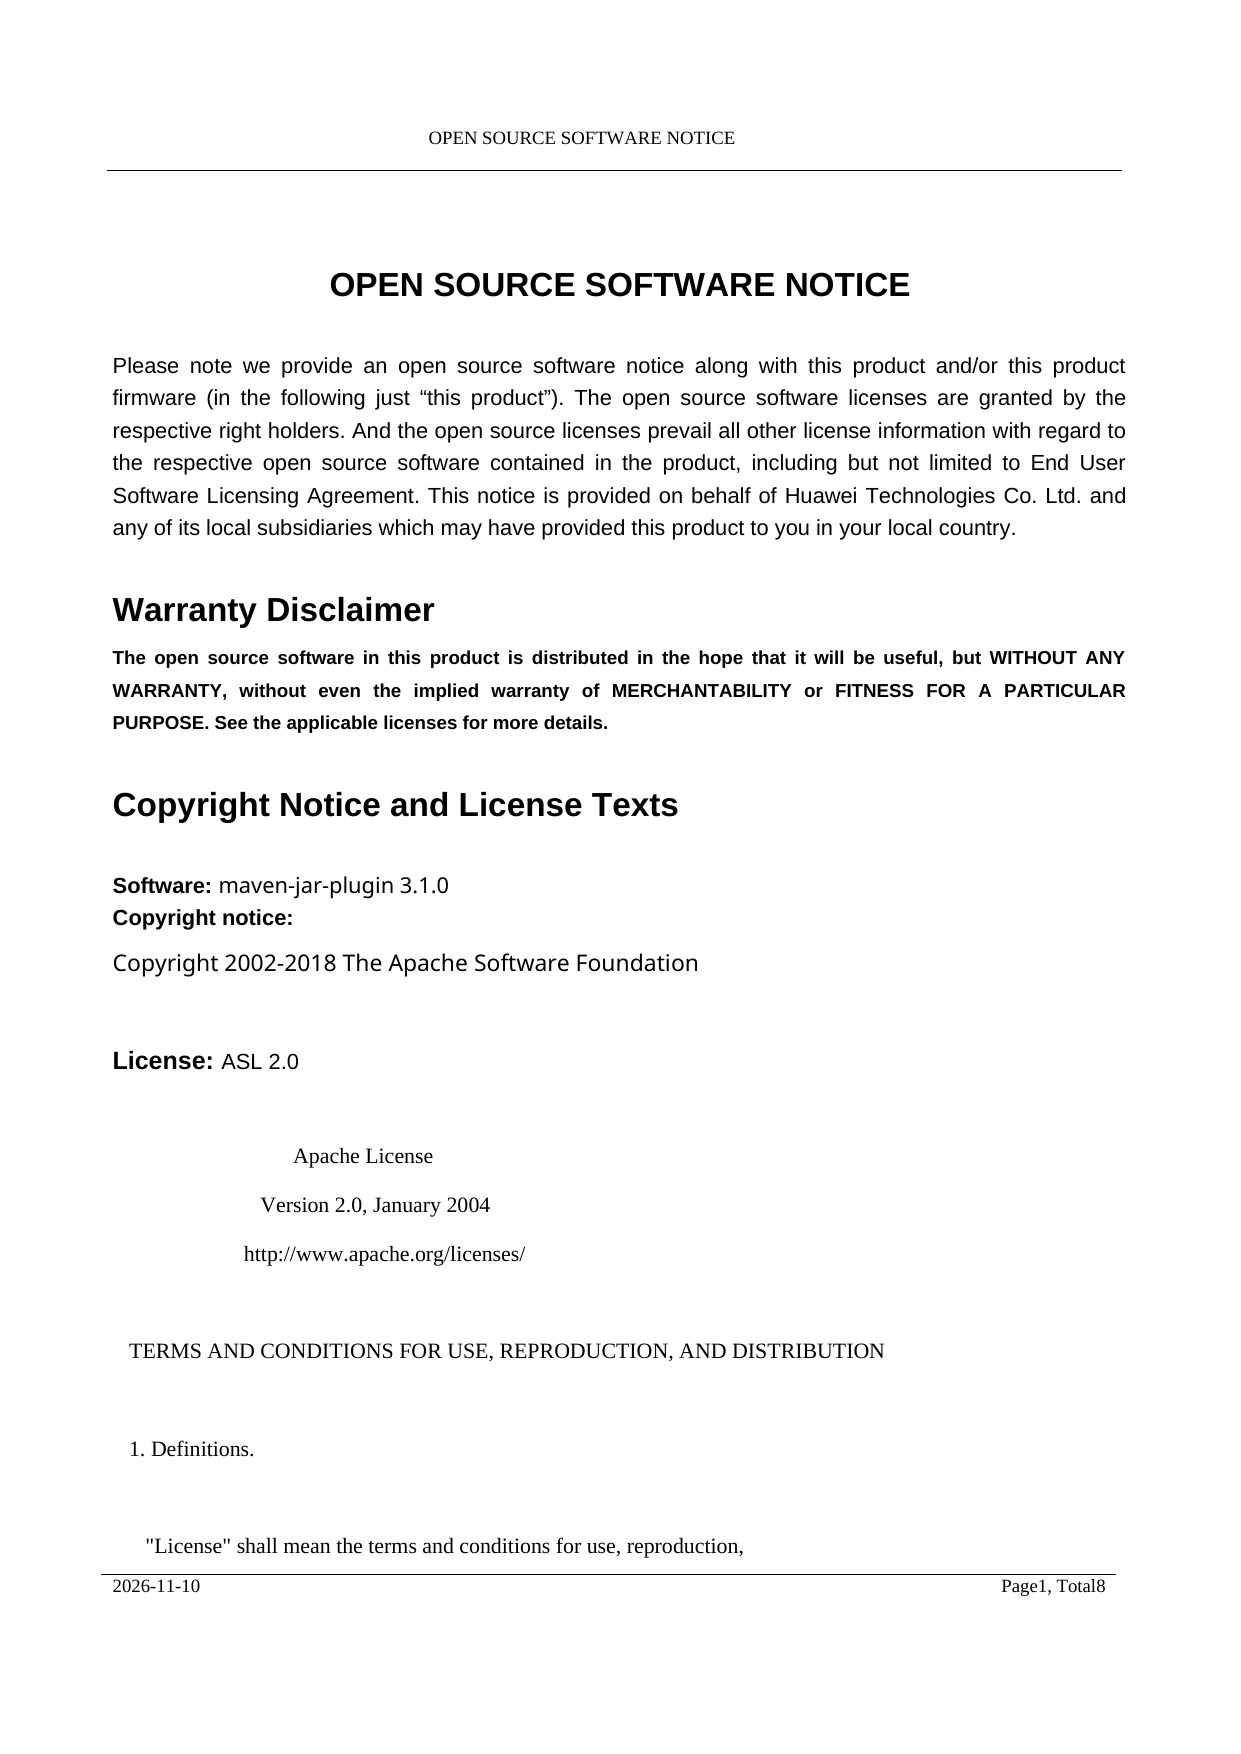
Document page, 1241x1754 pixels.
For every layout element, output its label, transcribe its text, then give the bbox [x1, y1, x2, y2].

text Copyright 2002-2018 The Apache Software Foundation [112, 947, 1128, 1028]
text License: ASL 2.0 [112, 1044, 1128, 1077]
text OPEN SOURCE SOFTWARE NOTICE [112, 251, 1128, 316]
text Copyright notice: [112, 901, 1128, 934]
text The open source software in this product is distributed in the hope that it will be useful, but WITHOUT ANY WARRANTY, without even the implied warranty of MERCHANTABILITY or FITNESS FOR A PARTICULAR PURPOSE. See the applicable licenses for more details. [112, 641, 1128, 739]
text Copyright Notice and License Texts [112, 771, 1128, 836]
text Warranty Disclaimer [112, 576, 1128, 641]
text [112, 1091, 1128, 1562]
text Software: maven-jar-plugin 3.1.0 [112, 869, 1128, 901]
text Please note we provide an open source software notice along with this product and/or this product firmware (in the following just “this product”). The open source software licenses are granted by the respective right holders. And the open source licenses prevail all other license information with regard to the respective open source software contained in the product, including but not limited to End User Software Licensing Agreement. This notice is provided on behalf of Huawei Technologies Co. Ltd. and any of its local subsidiaries which may have provided this product to you in your local country. [112, 349, 1128, 544]
